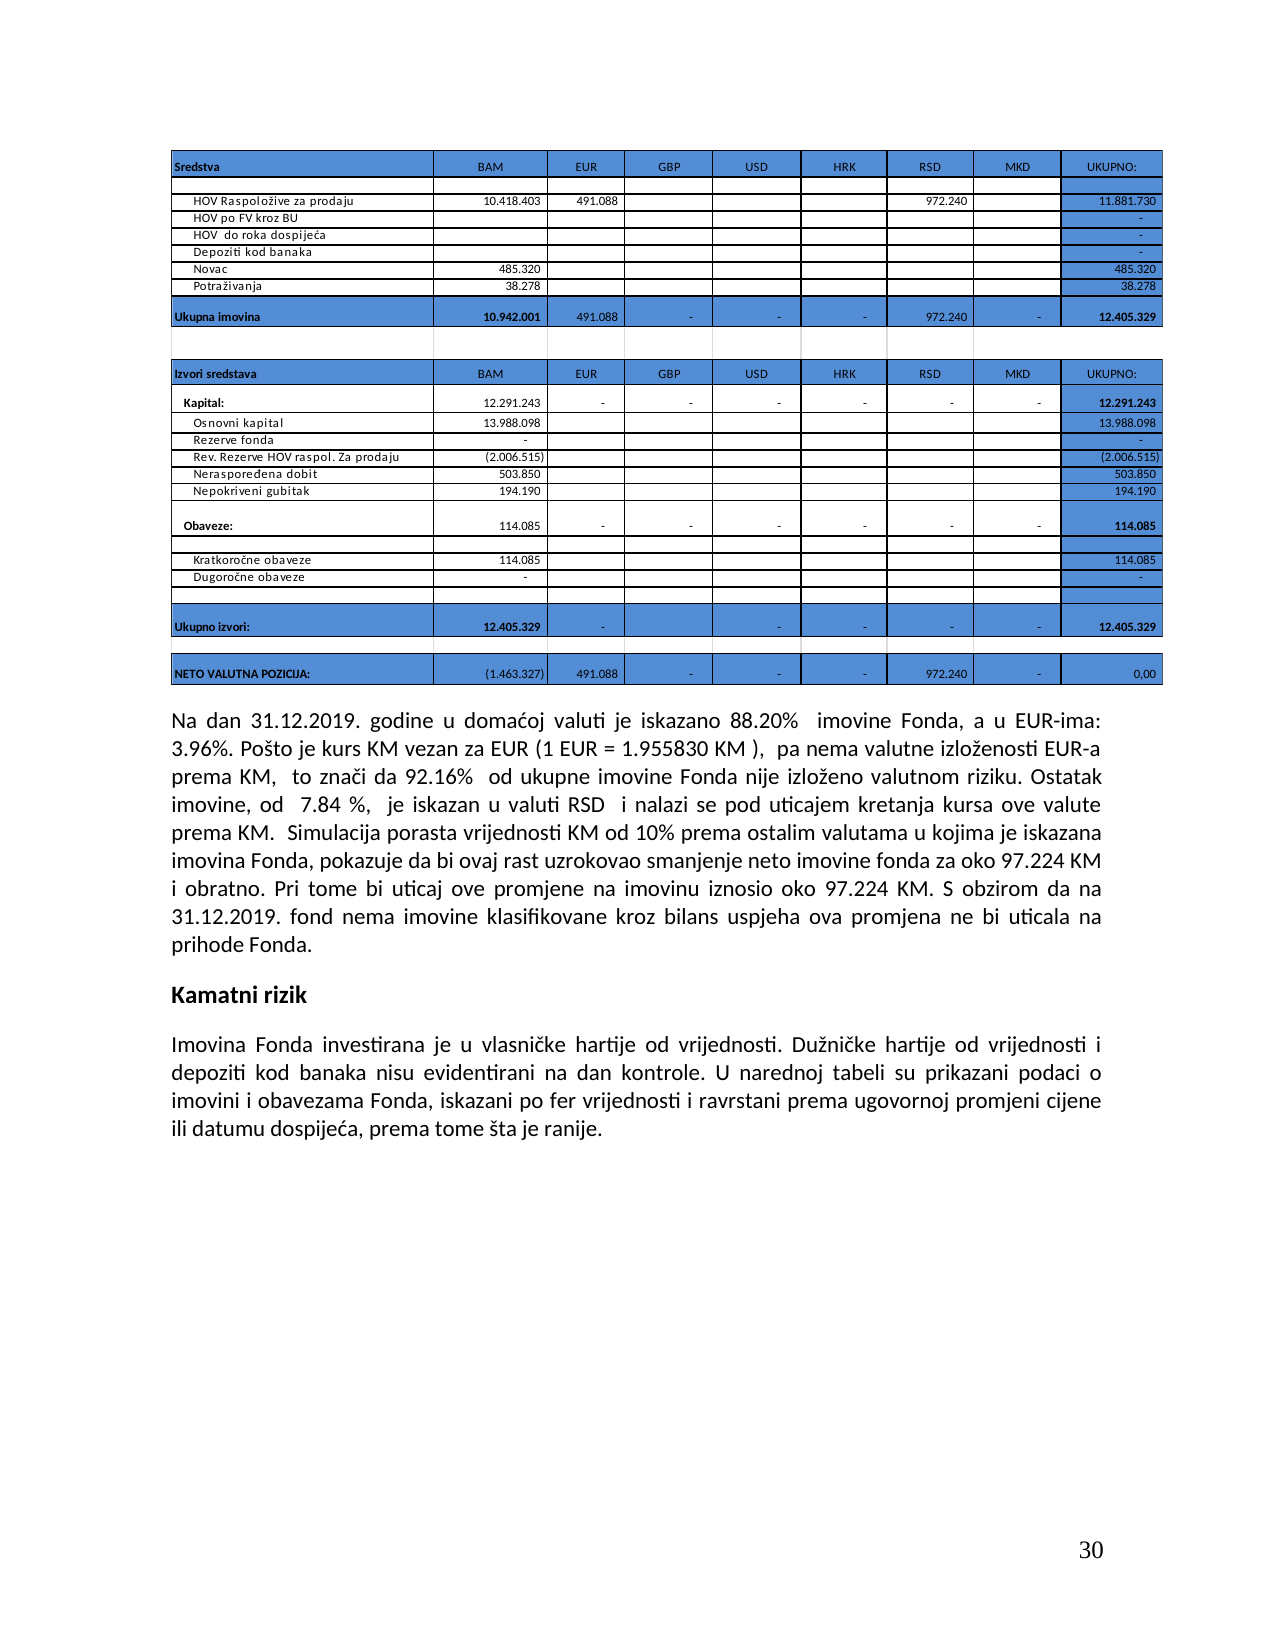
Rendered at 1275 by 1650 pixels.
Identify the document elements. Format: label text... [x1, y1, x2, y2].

text Kamatni rizik [171, 979, 1104, 1009]
text Na dan 31.12.2019. godine u domaćoj valuti je iskazano 88.20% imovine Fonda, a u EUR-ima: 3.96%. Pošto je kurs KM vezan za EUR (1 EUR = 1.955830 KM ), pa nema valutne izloženosti EUR-a prema KM, to znači da 92.16% od ukupne imovine Fonda nije izloženo valutnom riziku. Ostatak imovine, od 7.84 %, je iskazan u valuti RSD i nalazi se pod uticajem kretanja kursa ove valute prema KM. Simulacija porasta vrijednosti KM od 10% prema ostalim valutama u kojima je iskazana imovina Fonda, pokazuje da bi ovaj rast uzrokovao smanjenje neto imovine fonda za oko 97.224 KM i obratno. Pri tome bi uticaj ove promjene na imovinu iznosio oko 97.224 KM. S obzirom da na 31.12.2019. fond nema imovine klasifikovane kroz bilans uspjeha ova promjena ne bi uticala na prihode Fonda. [171, 706, 1104, 958]
text Imovina Fonda investirana je u vlasničke hartije od vrijednosti. Dužničke hartije od vrijednosti i depoziti kod banaka nisu evidentirani na dan kontrole. U narednoj tabeli su prikazani podaci o imovini i obavezama Fonda, iskazani po fer vrijednosti i ravrstani prema ugovornoj promjeni cijene ili datumu dospijeća, prema tome šta je ranije. [171, 1030, 1104, 1142]
